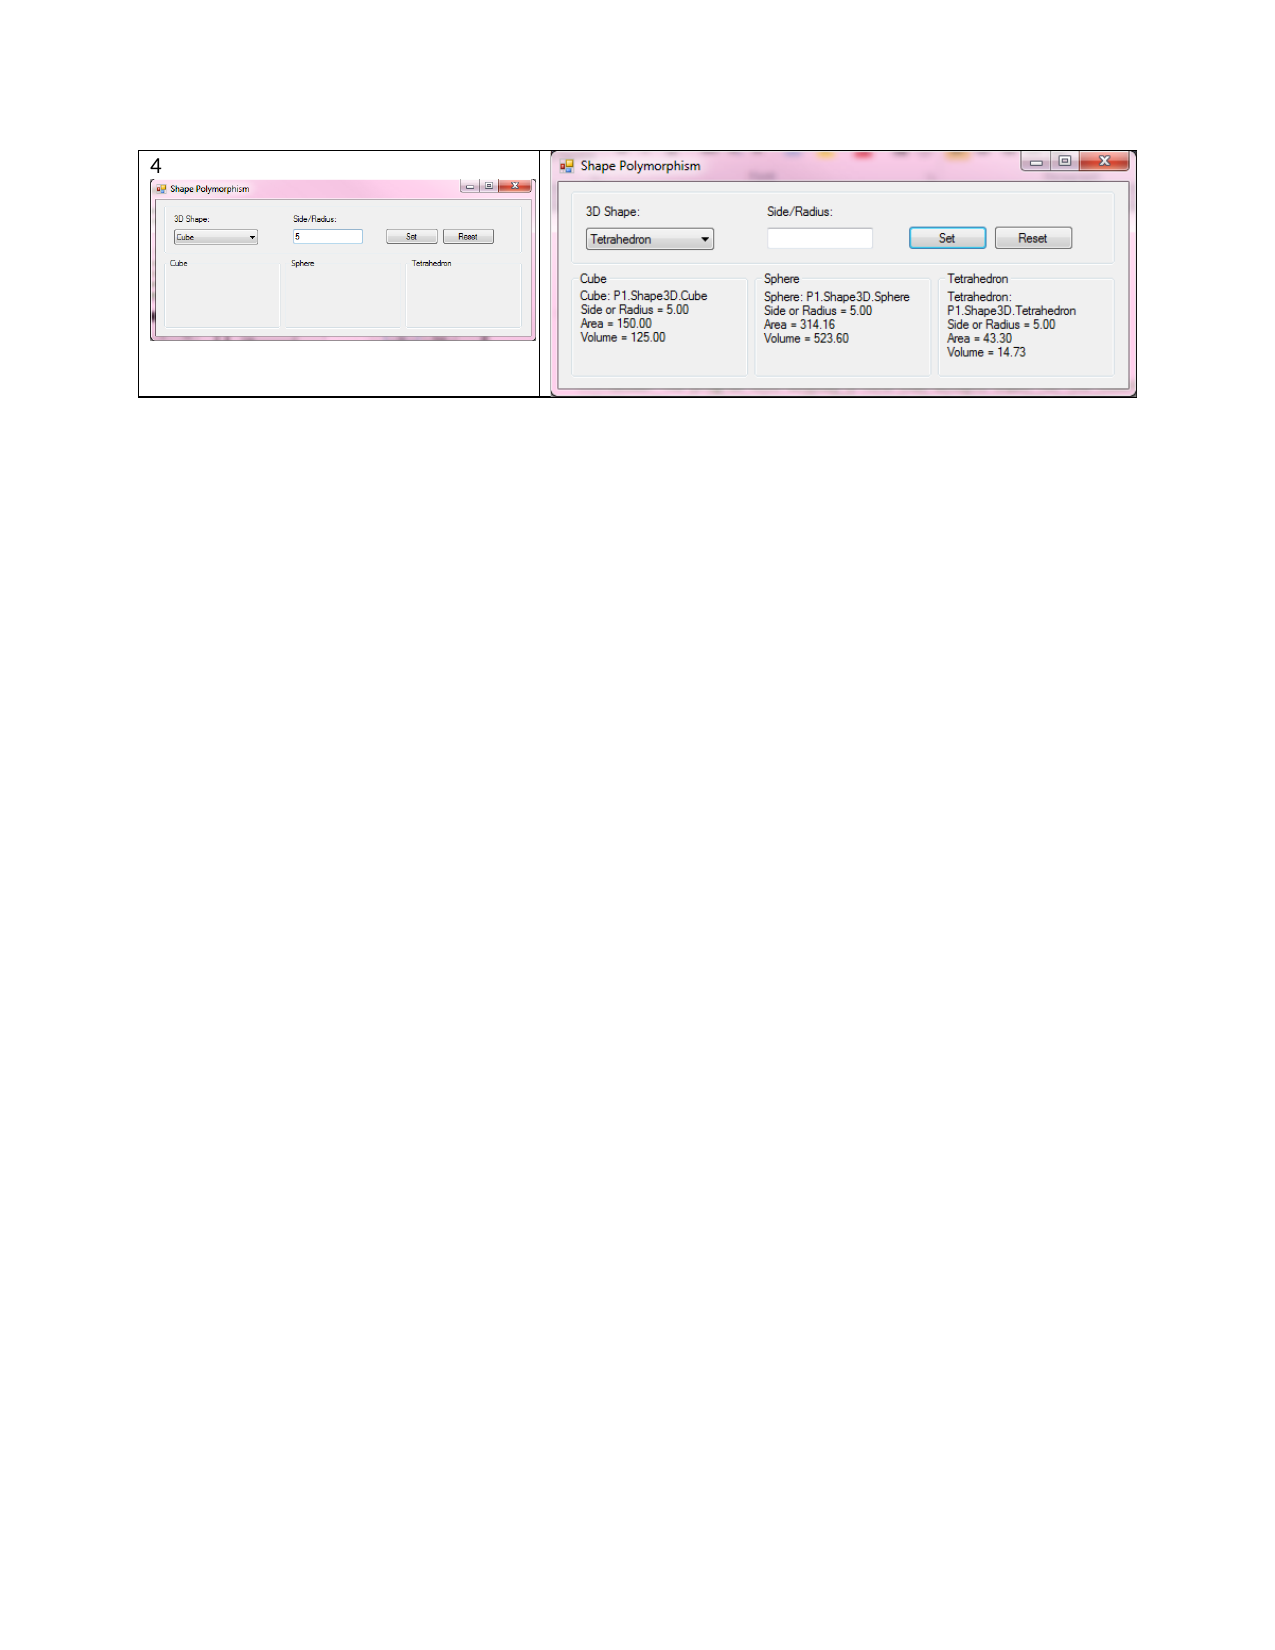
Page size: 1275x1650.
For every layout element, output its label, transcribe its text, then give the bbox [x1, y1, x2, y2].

picture [150, 179, 536, 341]
table_cell 4 [139, 151, 539, 396]
table_cell [540, 151, 550, 396]
picture [550, 151, 1137, 397]
